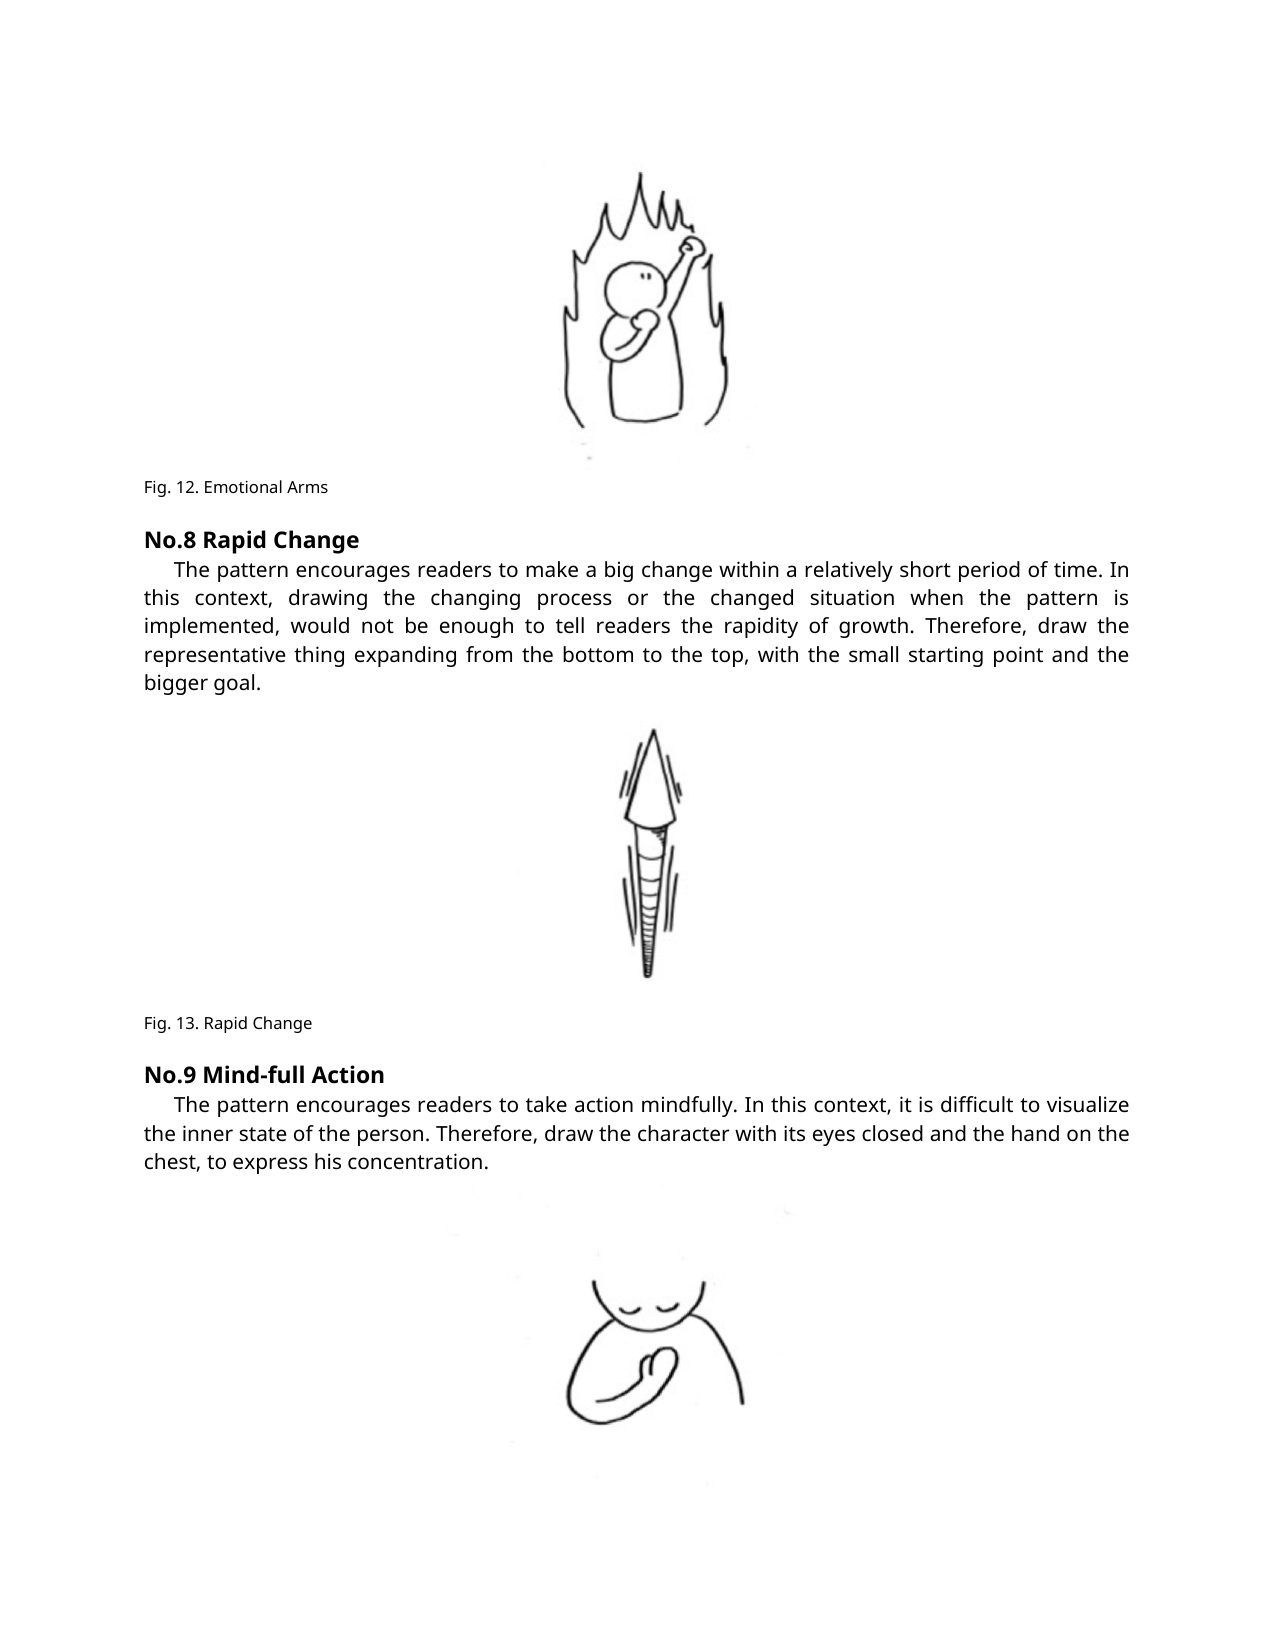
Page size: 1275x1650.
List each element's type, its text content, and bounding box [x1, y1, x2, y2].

text The pattern encourages readers to make a big change within a relatively short period of time. In this context, drawing the changing process or the changed situation when the pattern is implemented, would not be enough to tell readers the rapidity of growth. Therefore, draw the representative thing expanding from the bottom to the top, with the small starting point and the bigger goal. [144, 555, 1131, 697]
text Fig. 13. Rapid Change [144, 1011, 1131, 1034]
picture [435, 150, 870, 476]
text Fig. 12. Emotional Arms [144, 476, 1131, 498]
text The pattern encourages readers to take action mindfully. In this context, it is difficult to visualize the inner state of the person. Therefore, draw the character with its eyes closed and the hand on the chest, to express his concentration. [144, 1090, 1131, 1176]
picture [442, 697, 863, 1012]
picture [433, 1175, 872, 1502]
text No.8 Rapid Change [144, 523, 1131, 555]
text No.9 Mind-full Action [144, 1059, 1131, 1090]
